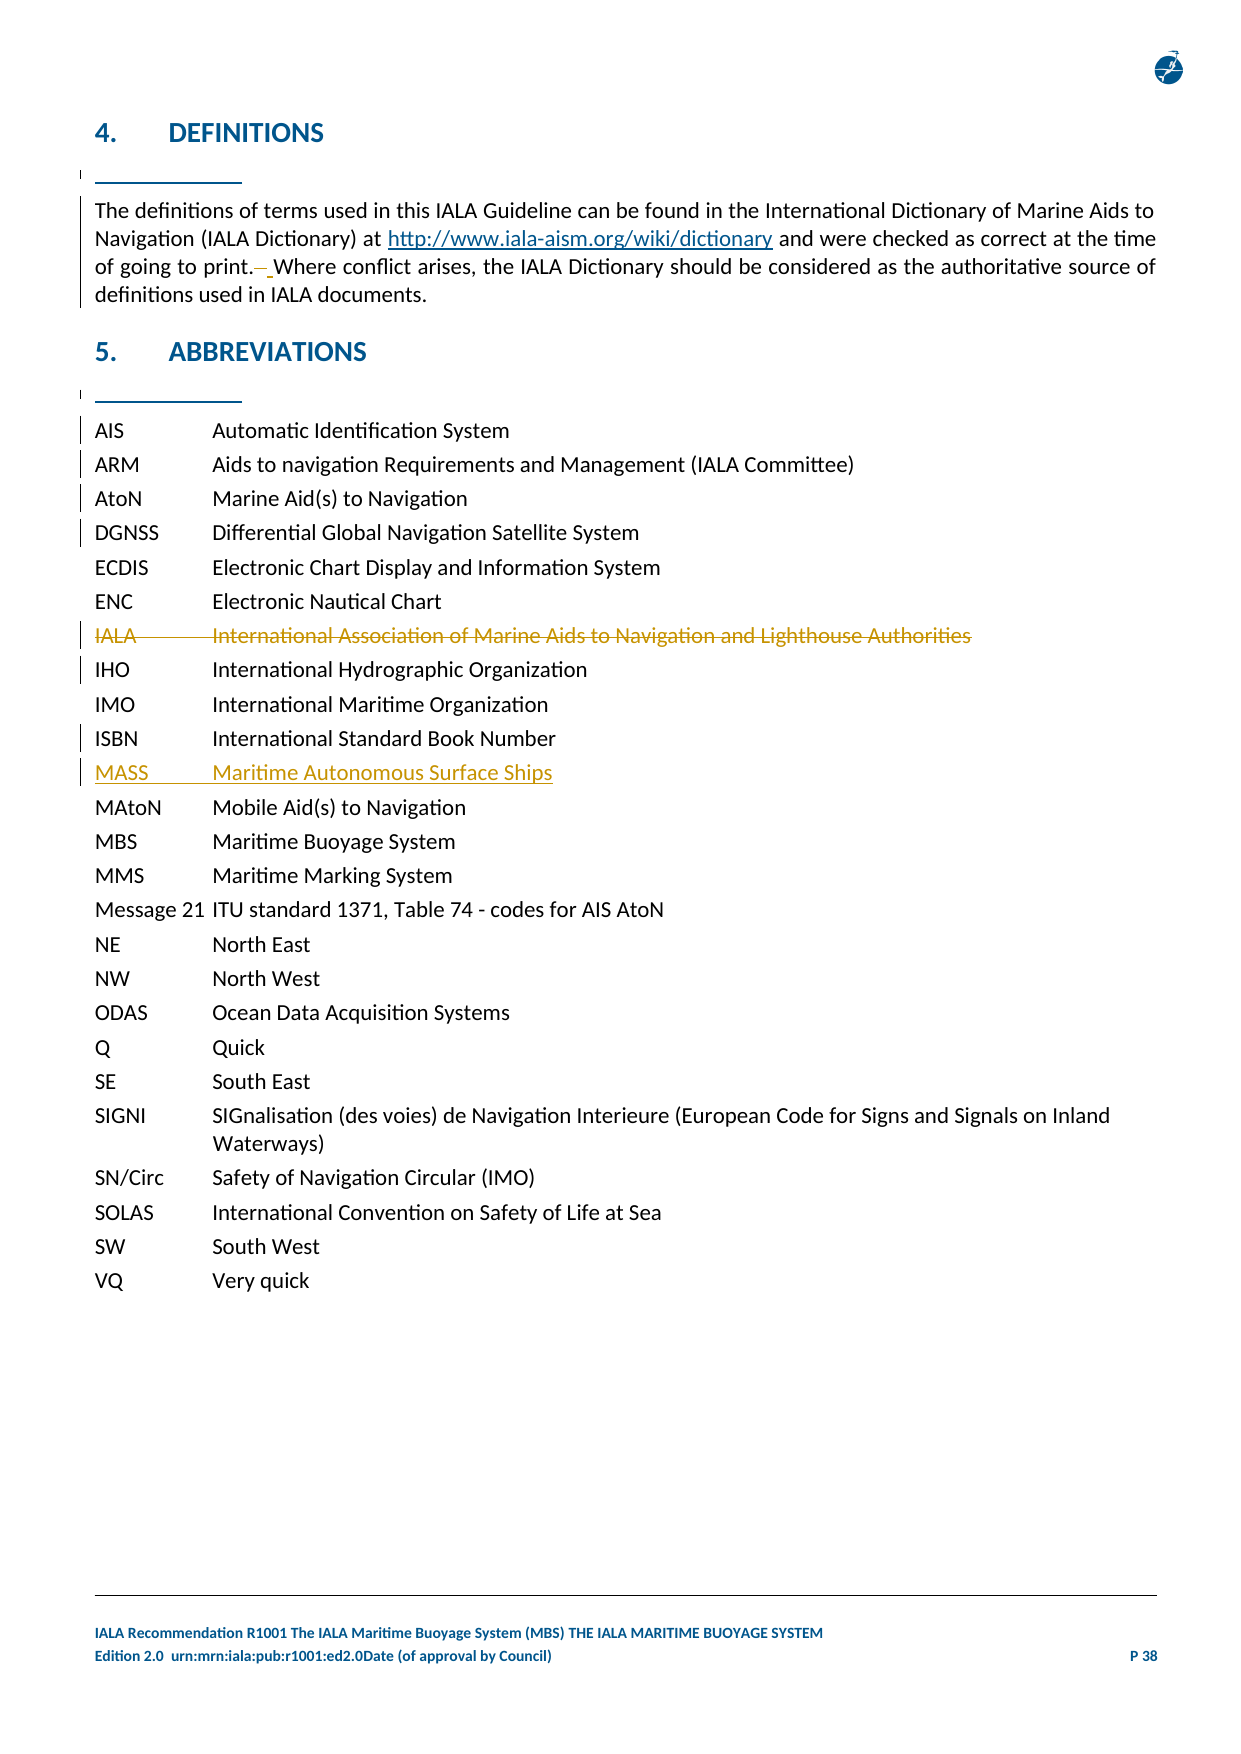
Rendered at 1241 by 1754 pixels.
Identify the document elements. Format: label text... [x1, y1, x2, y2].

text Message 21 ITU standard 1371, Table 74 - codes for AIS AtoN [94, 896, 1155, 923]
text VQ Very quick [94, 1266, 1155, 1294]
text ENC Electronic Nautical Chart [94, 587, 1155, 615]
text ISBN International Standard Book Number [94, 724, 1155, 752]
text MAtoN Mobile Aid(s) to Navigation [94, 793, 1155, 821]
text MMS Maritime Marking System [94, 861, 1155, 889]
text SE South East [94, 1067, 1155, 1095]
text ARM Aids to navigation Requirements and Management (IALA Committee) [94, 450, 1155, 478]
text SN/Circ Safety of Navigation Circular (IMO) [94, 1163, 1155, 1191]
text SIGNI SIGnalisation (des voies) de Navigation Interieure (European Code for Signs and Signals on Inland Waterways) [94, 1101, 1155, 1157]
subtitle ABBREVIATIONS [94, 333, 1157, 369]
text ODAS Ocean Data Acquisition Systems [94, 998, 1155, 1026]
text SW South West [94, 1232, 1155, 1260]
text NE North East [94, 930, 1155, 958]
text Q Quick [94, 1033, 1155, 1061]
picture [1123, 0, 1241, 119]
text AtoN Marine Aid(s) to Navigation [94, 484, 1155, 512]
text AIS Automatic Identification System [94, 416, 1155, 444]
text SOLAS International Convention on Safety of Life at Sea [94, 1198, 1155, 1226]
text NW North West [94, 964, 1155, 992]
text DGNSS Differential Global Navigation Satellite System [94, 518, 1155, 547]
text IMO International Maritime Organization [94, 690, 1155, 718]
text IHO International Hydrographic Organization [94, 656, 1155, 684]
text ECDIS Electronic Chart Display and Information System [94, 553, 1155, 581]
subtitle DEFINITIONS [94, 114, 1157, 149]
text The definitions of terms used in this IALA Guideline can be found in the International Dictionary of Marine Aids to Navigation (IALA Dictionary) at http://www.iala-aism.org/wiki/dictionary and were checked as correct at the time of going to print.Where conflict arises, the IALA Dictionary should be considered as the authoritative source of definitions used in IALA documents. [94, 196, 1157, 308]
text MBS Maritime Buoyage System [94, 827, 1155, 855]
